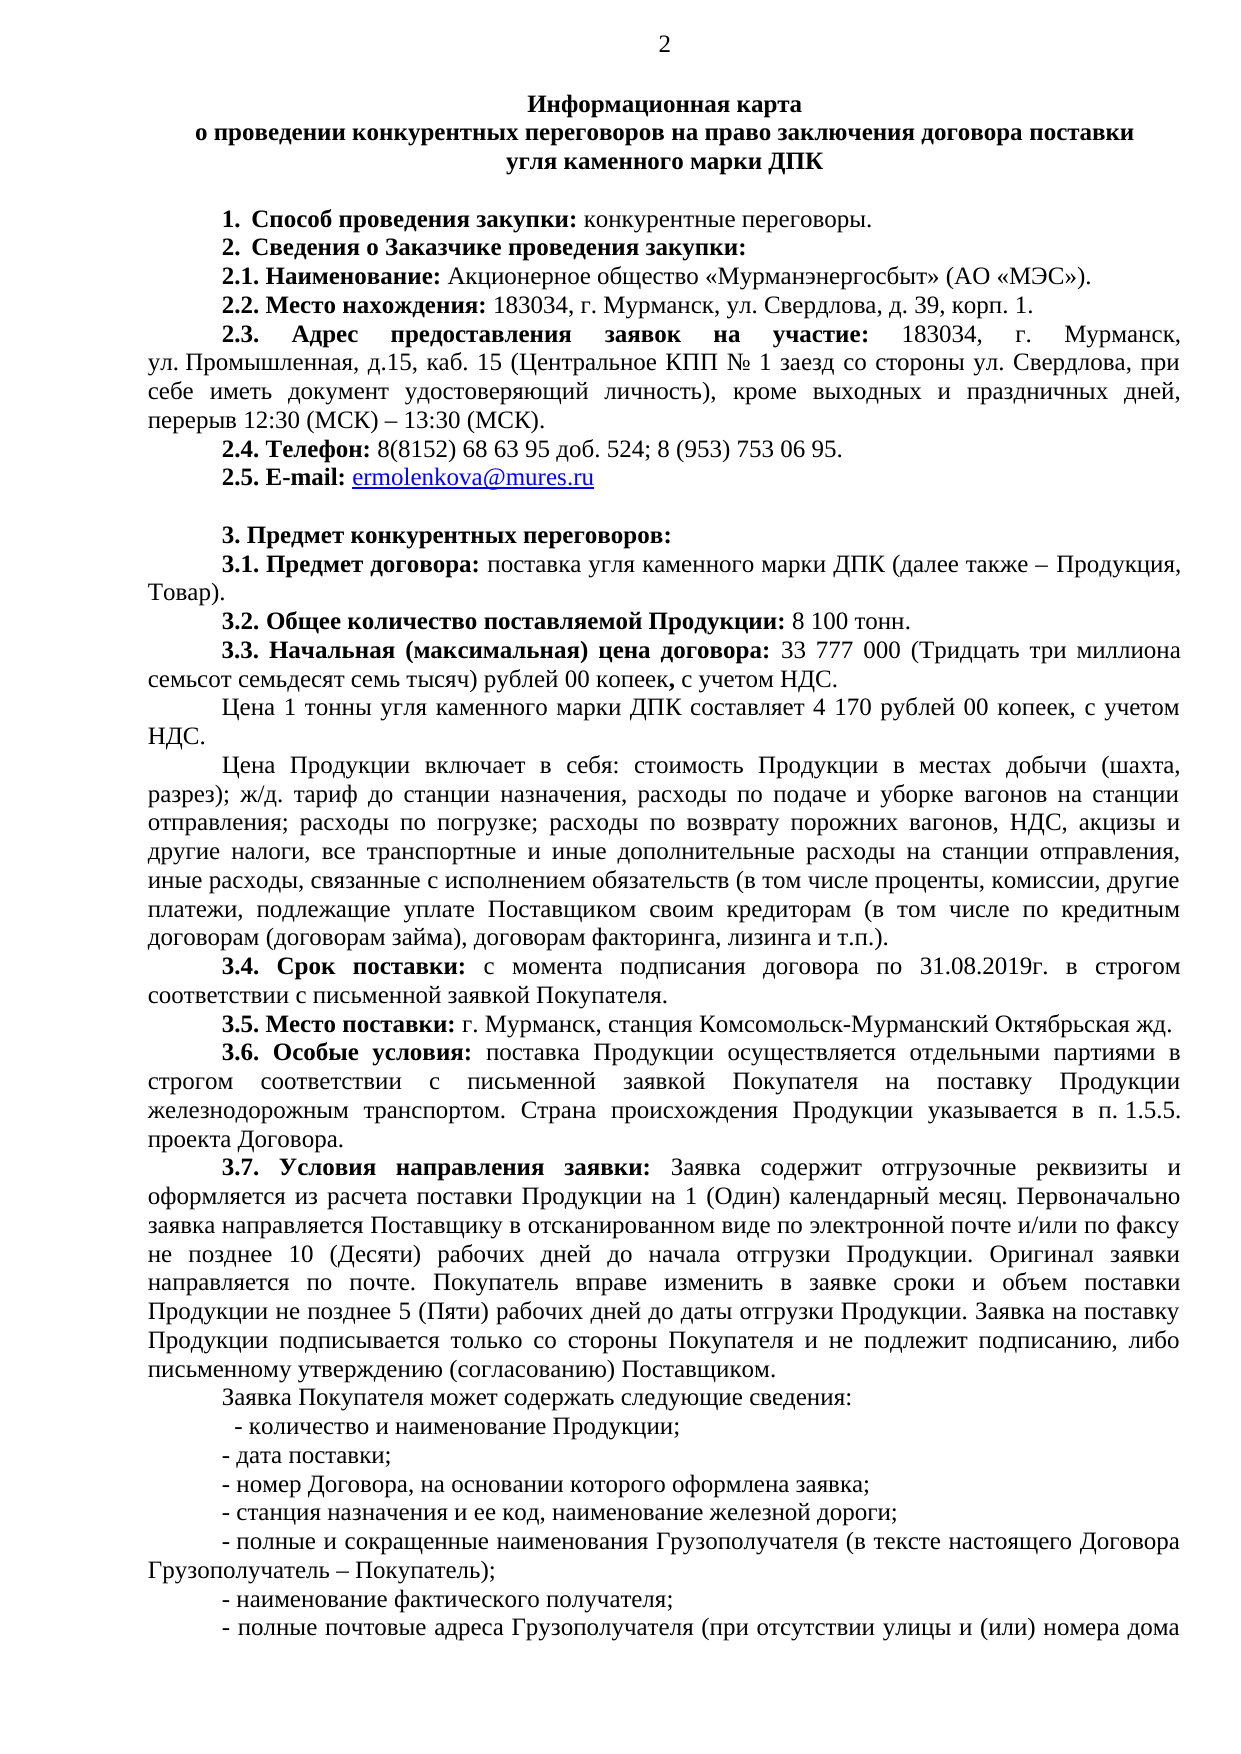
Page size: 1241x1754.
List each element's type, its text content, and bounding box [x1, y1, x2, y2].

text угля каменного марки ДПК [148, 146, 1181, 175]
text 2.4. Телефон: 8(8152) 68 63 95 доб. 524; 8 (953) 753 06 95. [148, 434, 1181, 462]
text 3.6. Особые условия: поставка Продукции осуществляется отдельными партиями в строгом соответствии с письменной заявкой Покупателя на поставку Продукции железнодорожным транспортом. Страна происхождения Продукции указывается в п. 1.5.5. проекта Договора. [148, 1037, 1181, 1152]
text о проведении конкурентных переговоров на право заключения договора поставки [148, 117, 1181, 146]
text 3.5. Место поставки: г. Мурманск, станция Комсомольск-Мурманский Октябрьская жд. [148, 1009, 1181, 1037]
text - дата поставки; [148, 1440, 1181, 1469]
text - полные и сокращенные наименования Грузополучателя (в тексте настоящего Договора Грузополучатель – Покупатель); [148, 1526, 1181, 1584]
text Цена 1 тонны угля каменного марки ДПК составляет 4 170 рублей 00 копеек, с учетом НДС. [148, 692, 1181, 750]
text - станция назначения и ее код, наименование железной дороги; [148, 1497, 1181, 1526]
text 3.7. Условия направления заявки: Заявка содержит отгрузочные реквизиты и оформляется из расчета поставки Продукции на 1 (Один) календарный месяц. Первоначально заявка направляется Поставщику в отсканированном виде по электронной почте и/или по факсу не позднее 10 (Десяти) рабочих дней до начала отгрузки Продукции. Оригинал заявки направляется по почте. Покупатель вправе изменить в заявке сроки и объем поставки Продукции не позднее 5 (Пяти) рабочих дней до даты отгрузки Продукции. Заявка на поставку Продукции подписывается только со стороны Покупателя и не подлежит подписанию, либо письменному утверждению (согласованию) Поставщиком. [148, 1152, 1181, 1382]
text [148, 1612, 1181, 1641]
text 2.5. Е-mail: ermolenkova@mures.ru [148, 462, 1181, 491]
text 3.4. Срок поставки: с момента подписания договора по 31.08.2019г. в строгом соответствии с письменной заявкой Покупателя. [148, 951, 1181, 1009]
text Цена Продукции включает в себя: стоимость Продукции в местах добычи (шахта, разрез); ж/д. тариф до станции назначения, расходы по подаче и уборке вагонов на станции отправления; расходы по погрузке; расходы по возврату порожних вагонов, НДС, акцизы и другие налоги, все транспортные и иные дополнительные расходы на станции отправления, иные расходы, связанные с исполнением обязательств (в том числе проценты, комиссии, другие платежи, подлежащие уплате Поставщиком своим кредиторам (в том числе по кредитным договорам (договорам займа), договорам факторинга, лизинга и т.п.). [148, 750, 1181, 951]
text Информационная карта [148, 89, 1181, 117]
text - наименование фактического получателя; [148, 1584, 1181, 1612]
list Предмет договора: поставка угля каменного марки ДПК (далее также – Продукция, Товар). [148, 549, 1181, 606]
text 3.3. Начальная (максимальная) цена договора: 33 777 000 (Тридцать три миллиона семьсот семьдесят семь тысяч) рублей 00 копеек, с учетом НДС. [148, 635, 1181, 692]
list Сведения о Заказчике проведения закупки: [148, 232, 1181, 261]
text 3. Предмет конкурентных переговоров: [148, 520, 1181, 549]
text - номер Договора, на основании которого оформлена заявка; [148, 1469, 1181, 1497]
text 2.1. Наименование: Акционерное общество «Мурманэнергосбыт» (АО «МЭС»). [148, 261, 1181, 290]
text 2.3. Адрес предоставления заявок на участие: 183034, г. Мурманск, ул. Промышленная, д.15, каб. 15 (Центральное КПП № 1 заезд со стороны ул. Свердлова, при себе иметь документ удостоверяющий личность), кроме выходных и праздничных дней, перерыв 12:30 (МСК) – 13:30 (МСК). [148, 319, 1181, 434]
text - количество и наименование Продукции; [148, 1411, 1181, 1440]
list Общее количество поставляемой Продукции: 8 100 тонн. [148, 606, 1181, 635]
text Заявка Покупателя может содержать следующие сведения: [148, 1382, 1181, 1411]
list Способ проведения закупки: конкурентные переговоры. [148, 204, 1181, 232]
text 2.2. Место нахождения: 183034, г. Мурманск, ул. Свердлова, д. 39, корп. 1. [148, 290, 1181, 319]
